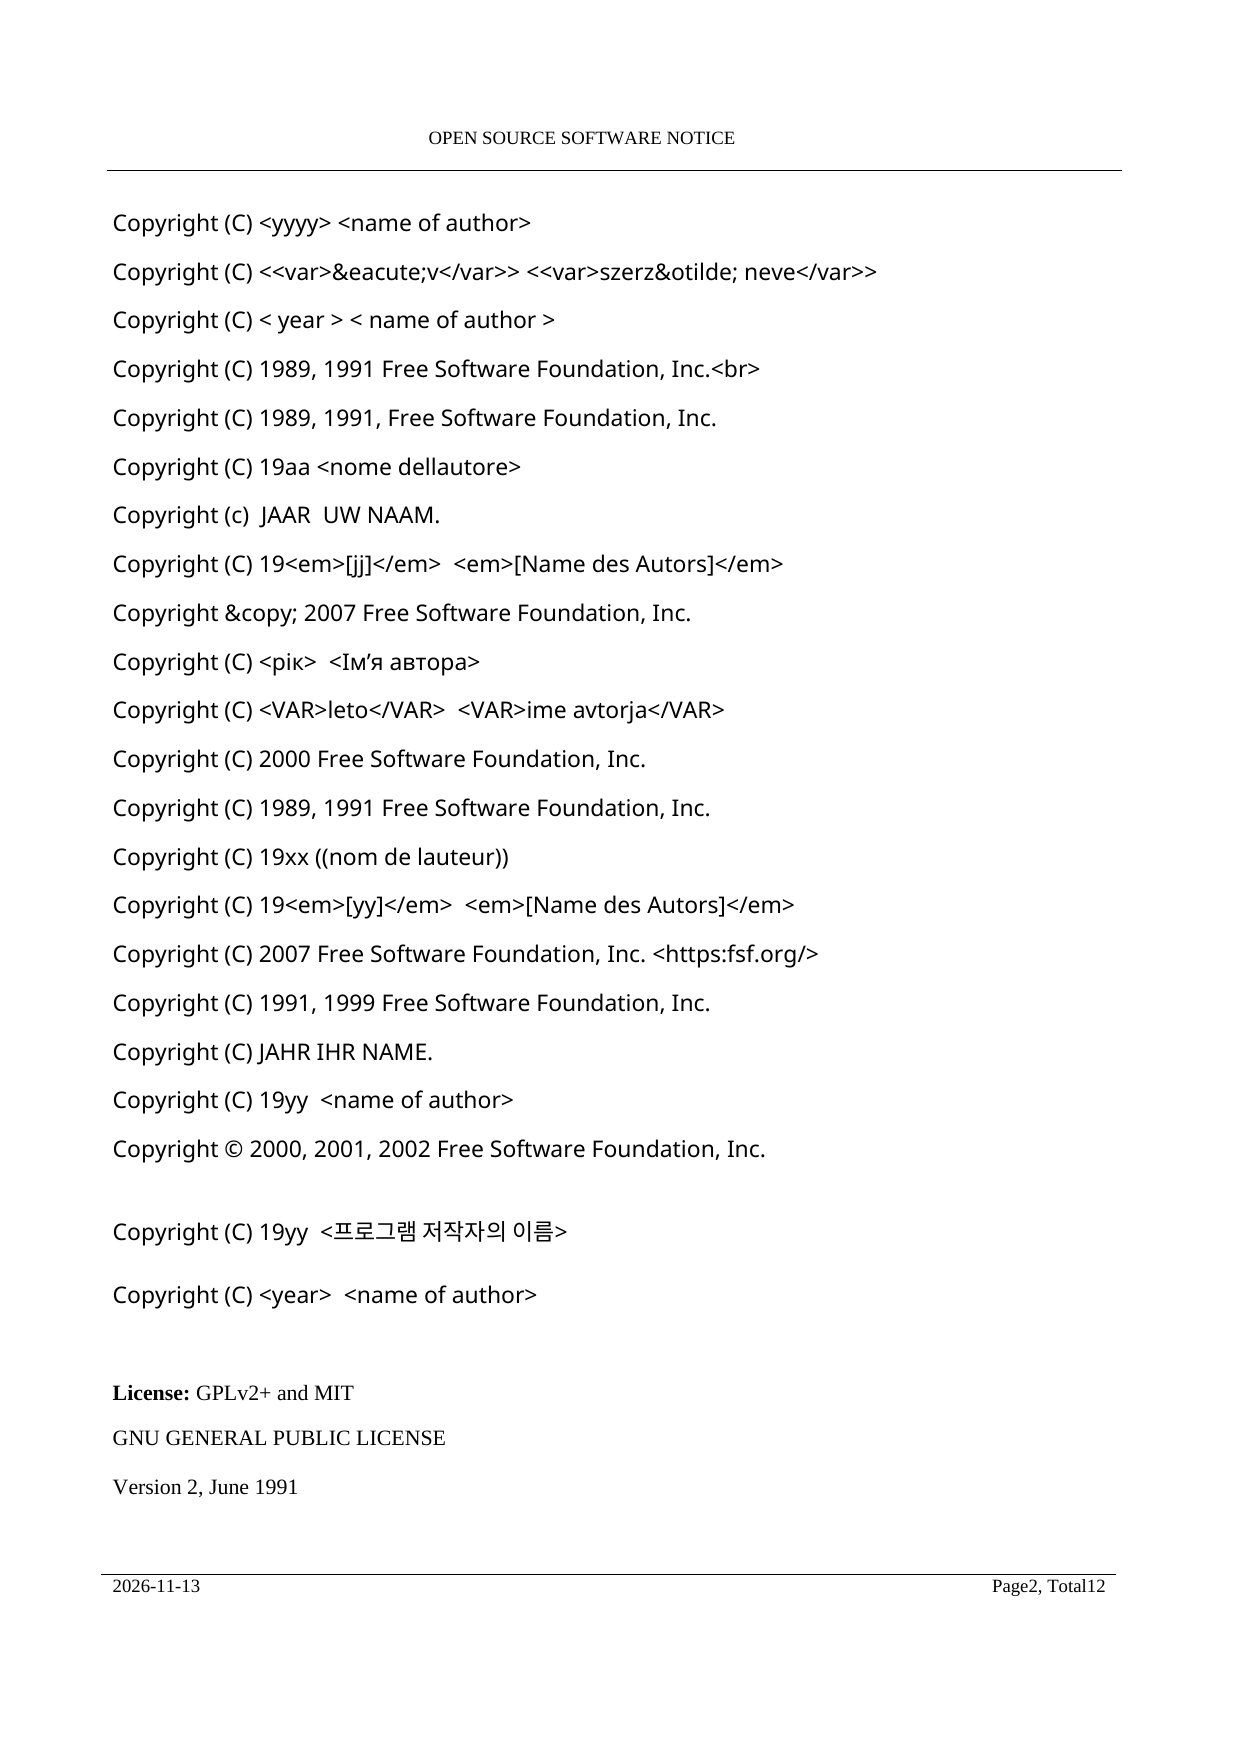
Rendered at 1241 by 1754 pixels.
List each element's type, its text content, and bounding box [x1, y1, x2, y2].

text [112, 206, 1128, 1360]
text License: GPLv2+ and MIT [112, 1376, 1128, 1409]
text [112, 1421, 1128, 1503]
